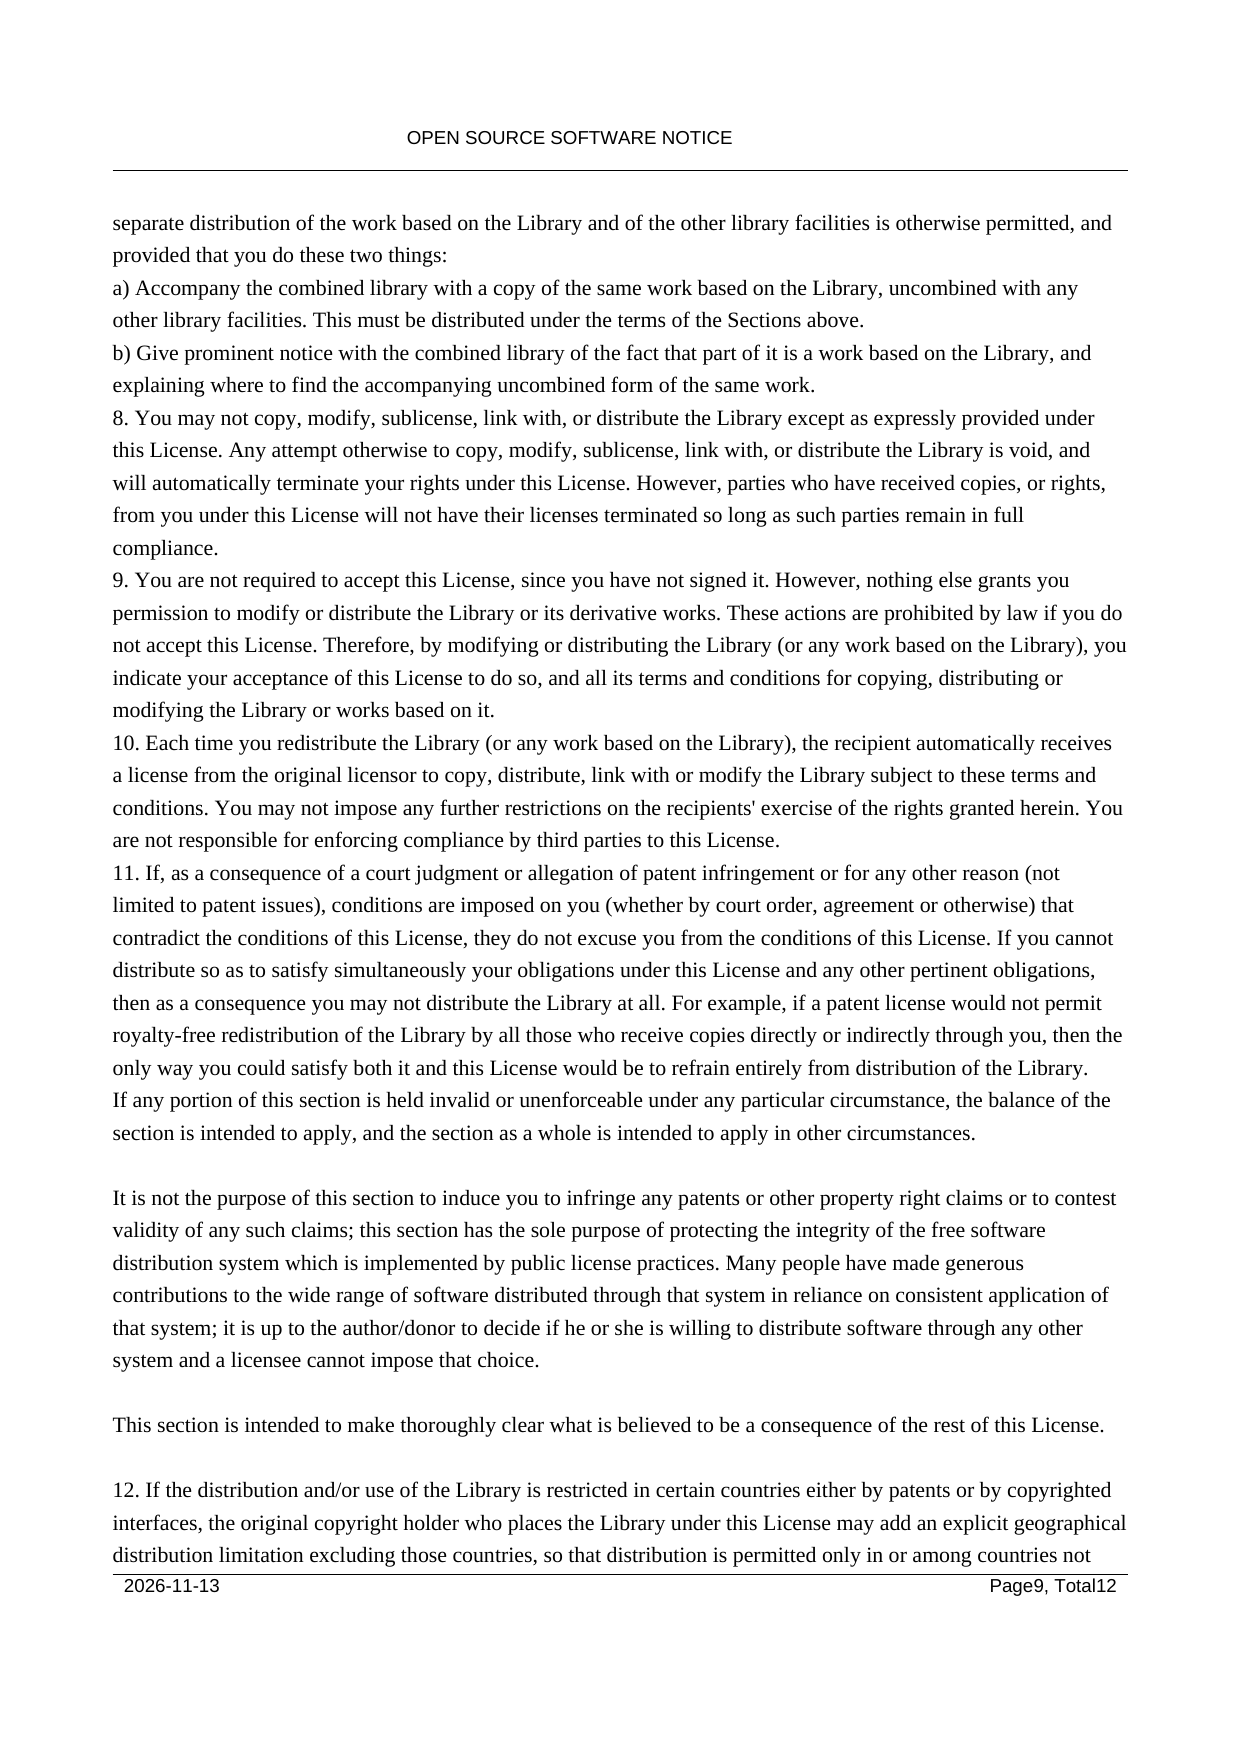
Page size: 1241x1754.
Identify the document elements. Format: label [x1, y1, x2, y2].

text [112, 206, 1128, 1571]
